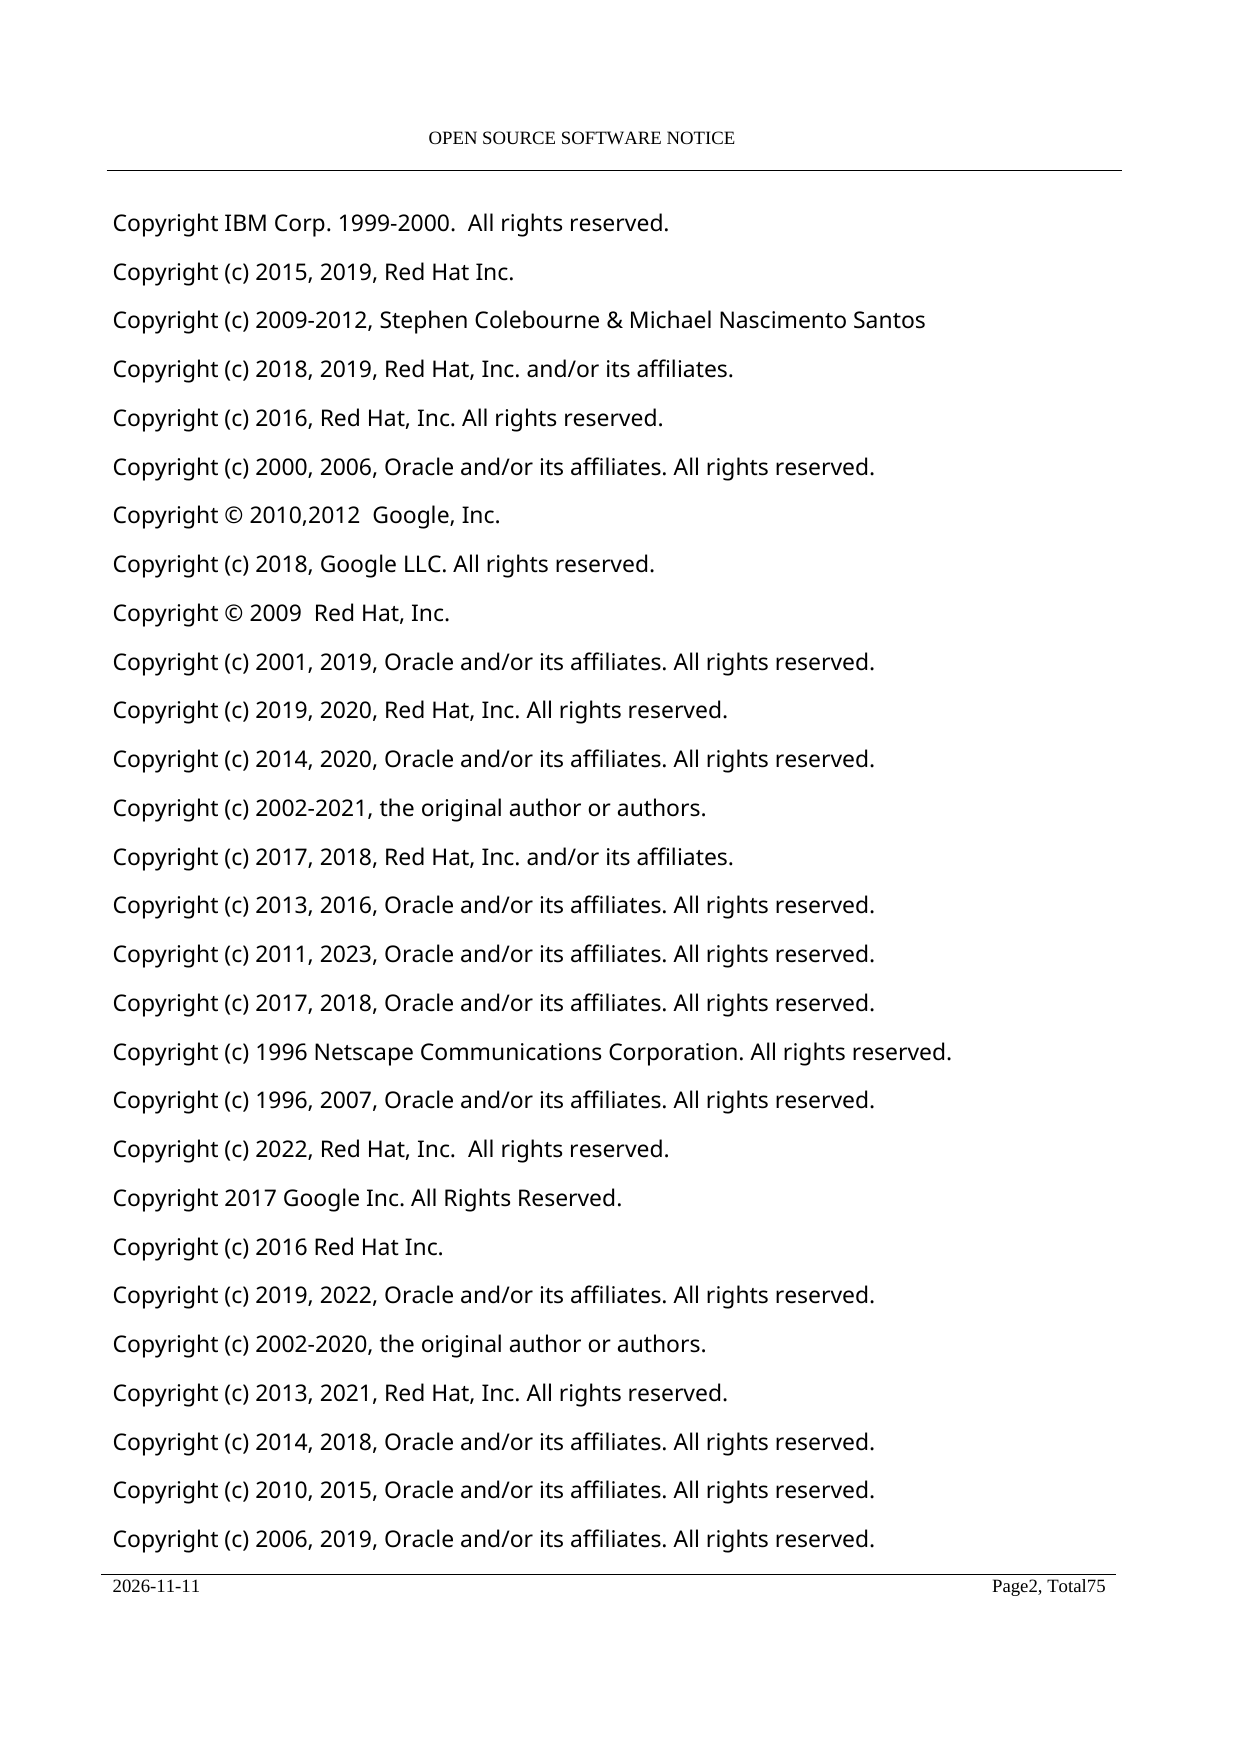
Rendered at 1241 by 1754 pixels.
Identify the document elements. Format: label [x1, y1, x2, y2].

text [112, 206, 1128, 1555]
